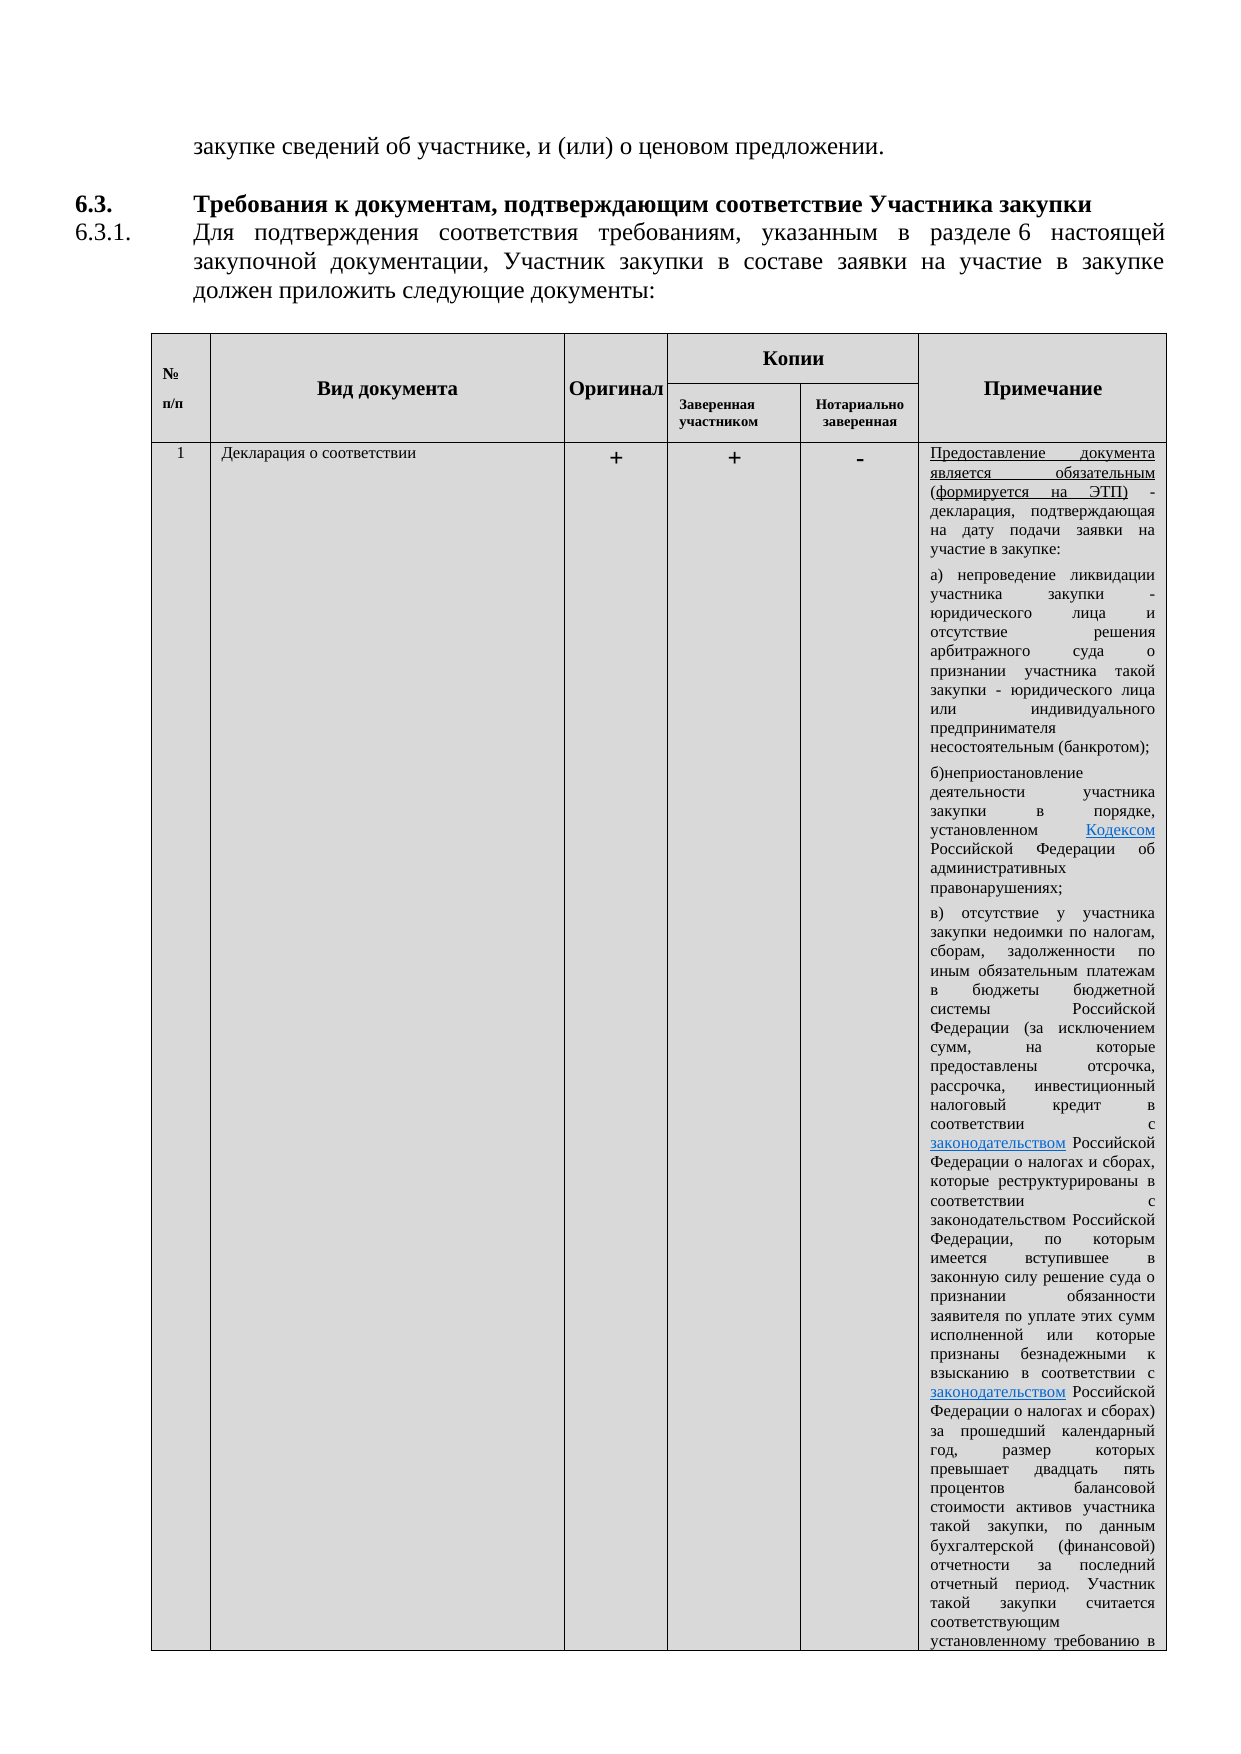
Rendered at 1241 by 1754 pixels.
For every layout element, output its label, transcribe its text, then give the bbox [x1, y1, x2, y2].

table_header Копии [668, 334, 918, 383]
table_cell - [801, 443, 918, 1650]
table_cell + [668, 443, 800, 1650]
table_cell 1 [152, 443, 210, 1650]
table_cell + [565, 443, 667, 1650]
table_cell Заверенная участником [668, 384, 800, 442]
table_cell Нотариально заверенная [801, 384, 918, 442]
table_header Примечание [919, 334, 1166, 442]
list Требования к документам, подтверждающим соответствие Участника закупки [75, 189, 1165, 217]
table_header № п/п [152, 334, 210, 442]
table_header Оригинал [565, 334, 667, 442]
list Для подтверждения соответствия требованиям, указанным в разделе 6 настоящей закупочной документации, Участник закупки в составе заявки на участие в закупке должен приложить следующие документы: [75, 217, 1165, 304]
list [75, 131, 1165, 160]
table_header Вид документа [211, 334, 564, 442]
table_cell Декларация о соответствии [211, 443, 564, 1650]
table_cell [919, 443, 1166, 1650]
